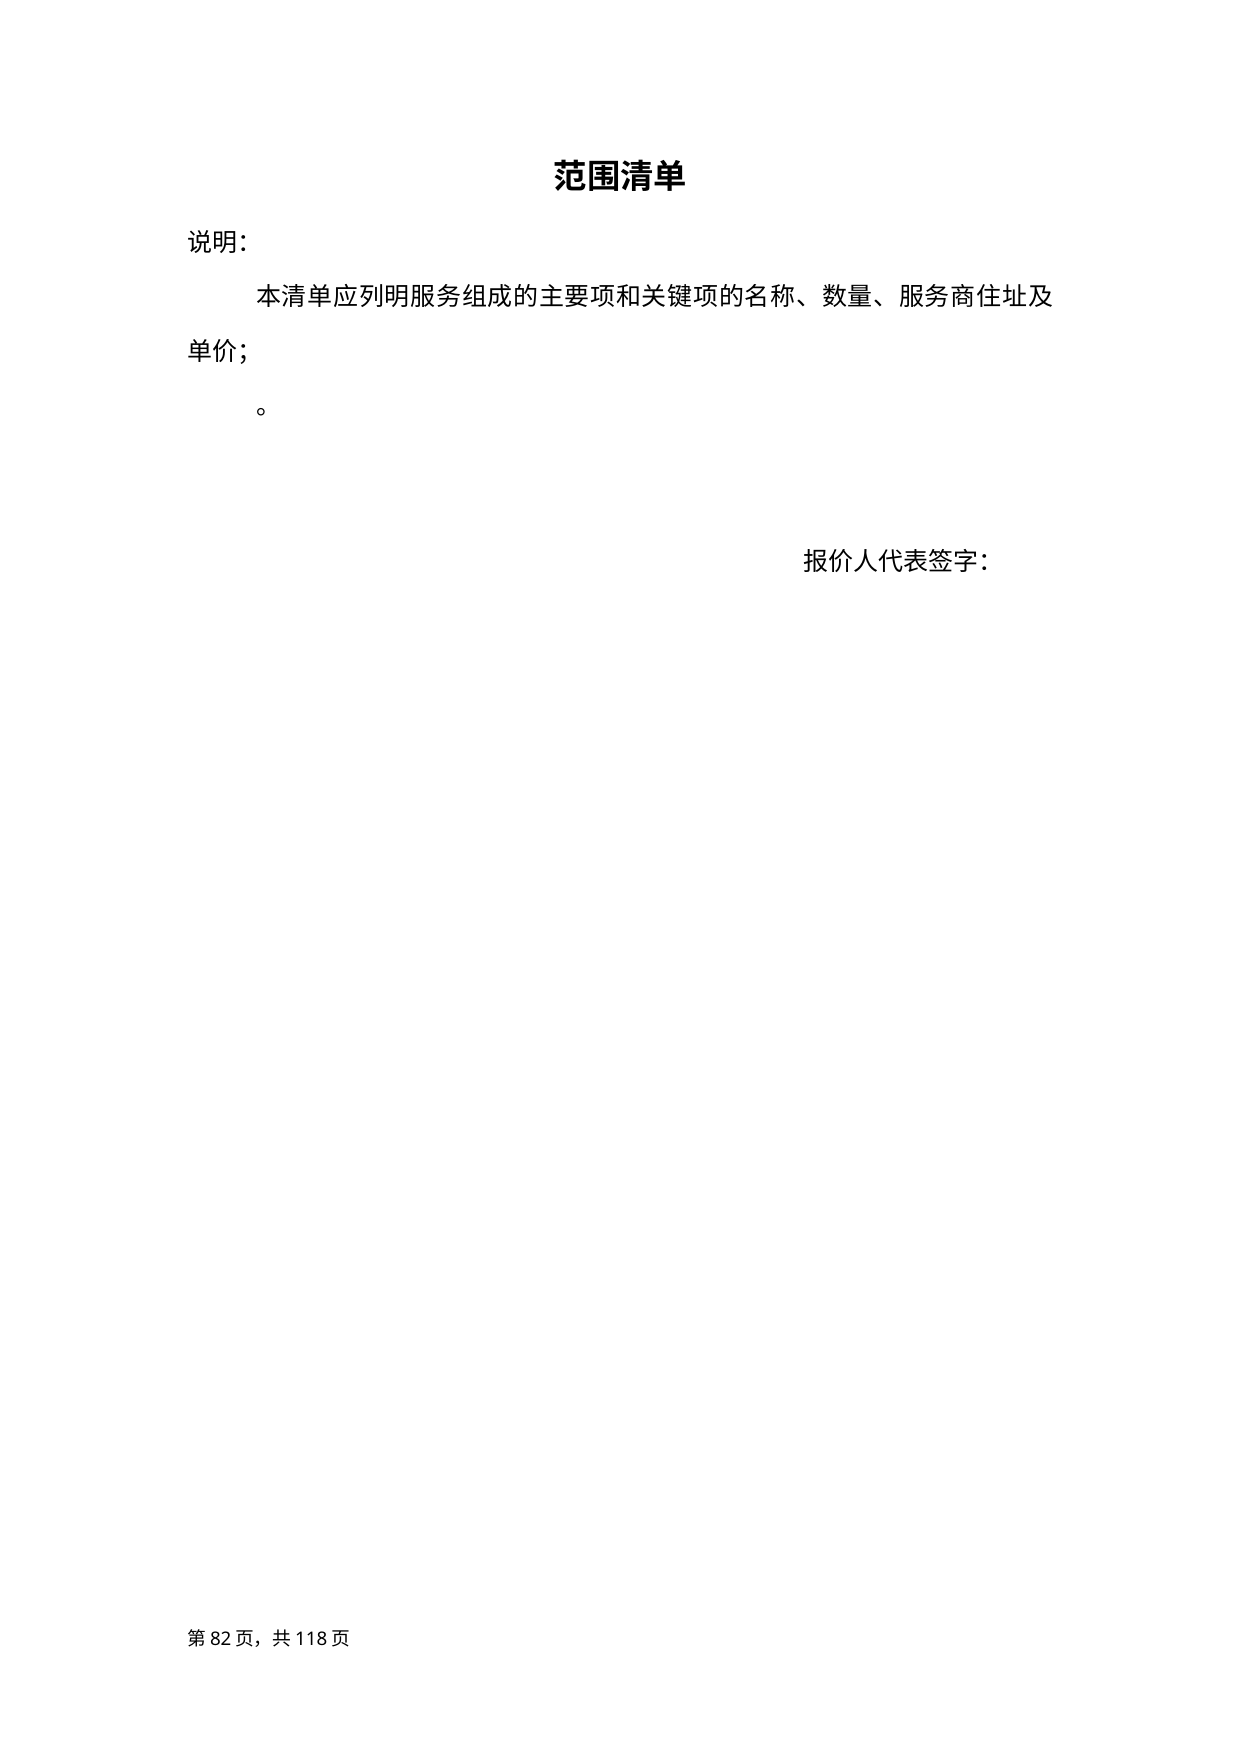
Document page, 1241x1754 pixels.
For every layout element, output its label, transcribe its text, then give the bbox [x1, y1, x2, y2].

text 报价人代表签字： [187, 542, 1003, 578]
text 说明： [187, 222, 1053, 258]
text 范围清单 [187, 150, 1053, 198]
text 。 [187, 385, 1053, 422]
text 本清单应列明服务组成的主要项和关键项的名称、数量、服务商住址及单价； [187, 277, 1053, 367]
